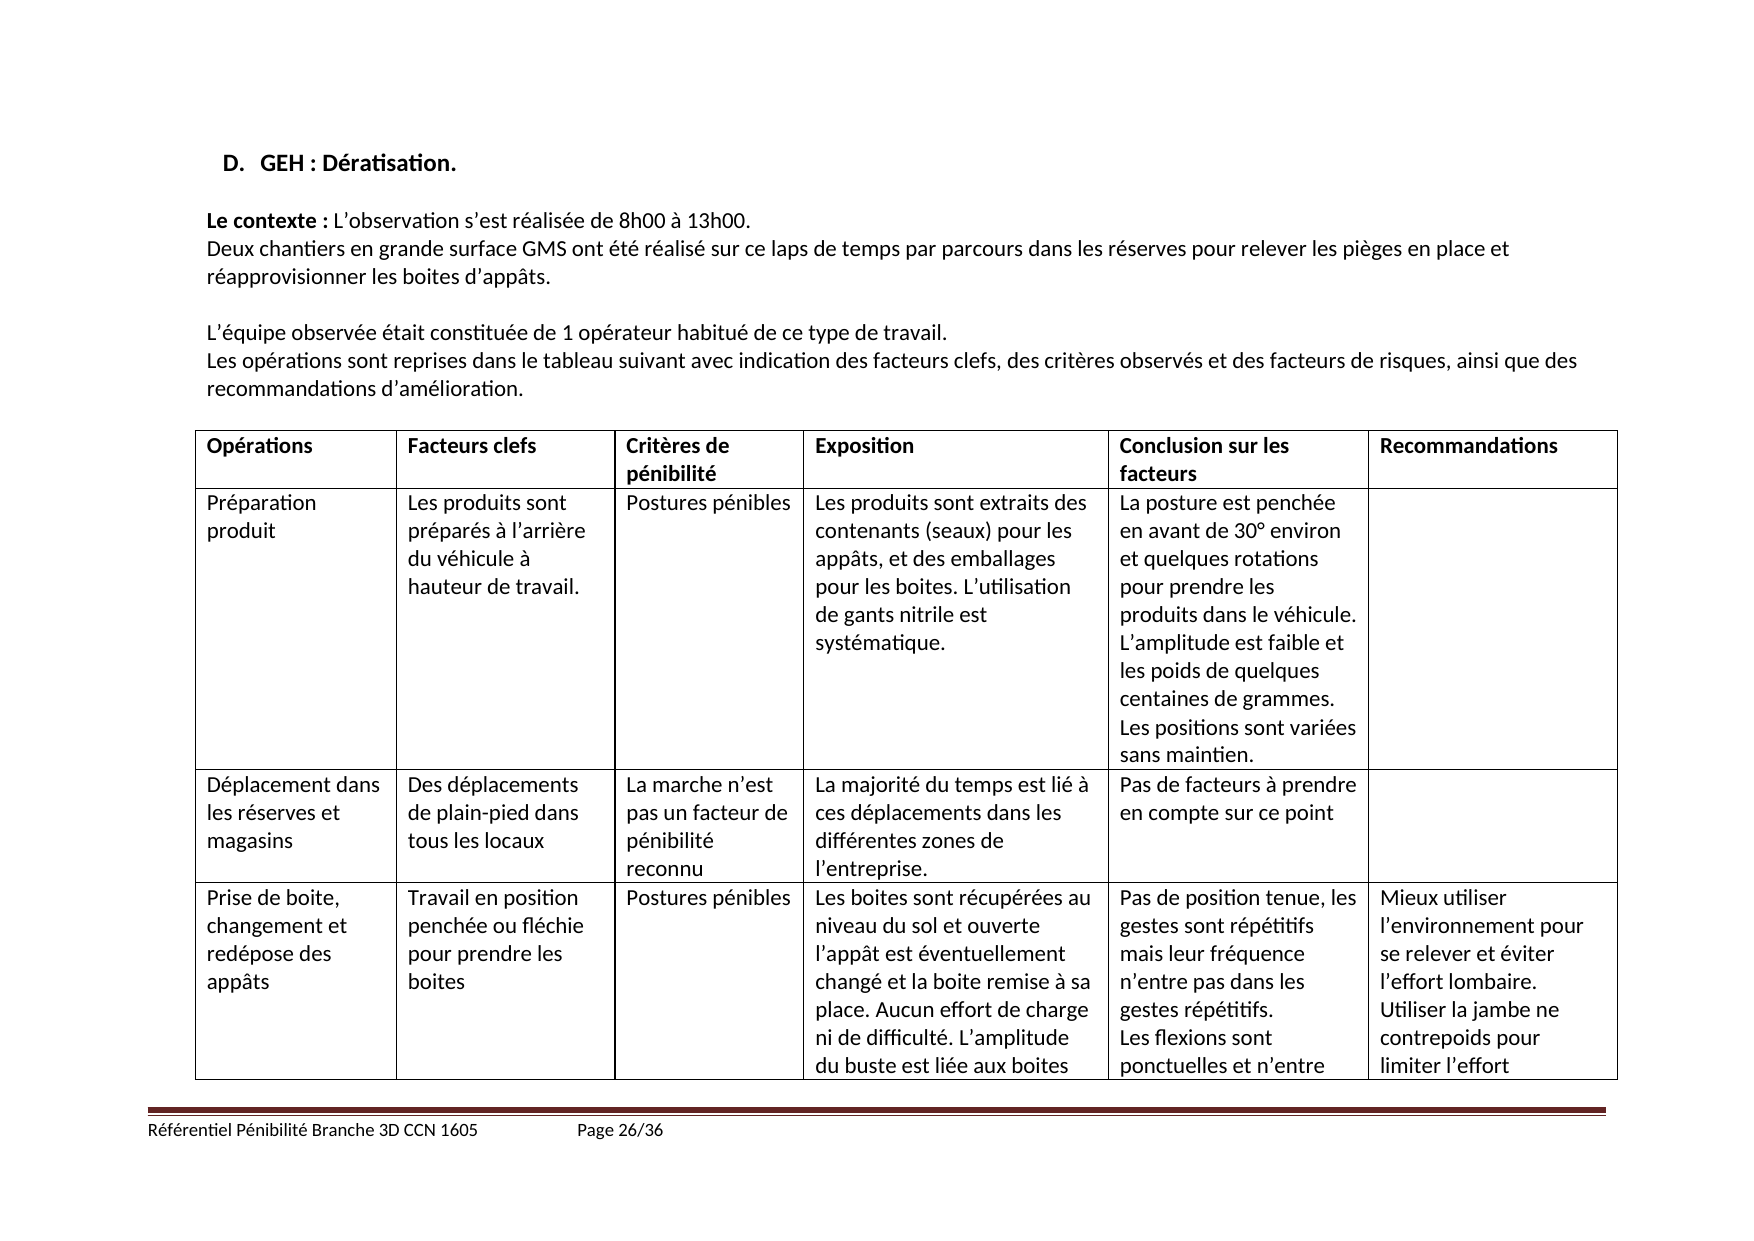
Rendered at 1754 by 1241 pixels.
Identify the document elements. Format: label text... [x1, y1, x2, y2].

table_header Conclusion sur les facteurs [1109, 431, 1368, 487]
table_cell La posture est penchée en avant de 30° environ et quelques rotations pour prendre les produits dans le véhicule. L’amplitude est faible et les poids de quelques centaines de grammes. Les positions sont variées sans maintien. [1109, 489, 1368, 769]
table_header Recommandations [1369, 431, 1617, 487]
table_cell Postures pénibles [616, 883, 803, 1079]
table_cell Postures pénibles [616, 489, 803, 769]
table_cell La majorité du temps est lié à ces déplacements dans les différentes zones de l’entreprise. [804, 770, 1108, 882]
text Le contexte : L’observation s’est réalisée de 8h00 à 13h00. [207, 206, 1606, 234]
table_cell La marche n’est pas un facteur de pénibilité reconnu [616, 770, 803, 882]
text Deux chantiers en grande surface GMS ont été réalisé sur ce laps de temps par parcours dans les réserves pour relever les pièges en place et réapprovisionner les boites d’appâts. [207, 234, 1606, 290]
subtitle GEH : Dératisation. [223, 148, 1606, 178]
table_cell [1369, 770, 1617, 882]
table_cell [196, 883, 396, 1079]
table_cell Préparation produit [196, 489, 396, 769]
text Les opérations sont reprises dans le tableau suivant avec indication des facteurs clefs, des critères observés et des facteurs de risques, ainsi que des recommandations d’amélioration. [207, 346, 1606, 402]
table_cell Déplacement dans les réserves et magasins [196, 770, 396, 882]
table_cell Pas de facteurs à prendre en compte sur ce point [1109, 770, 1368, 882]
table_header Critères de pénibilité [616, 431, 803, 487]
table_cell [1109, 883, 1368, 1079]
table_cell [1369, 489, 1617, 769]
table_header Facteurs clefs [397, 431, 614, 487]
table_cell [397, 883, 614, 1079]
table_header Opérations [196, 431, 396, 487]
table_cell Des déplacements de plain-pied dans tous les locaux [397, 770, 614, 882]
table_cell Les produits sont préparés à l’arrière du véhicule à hauteur de travail. [397, 489, 614, 769]
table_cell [804, 883, 1108, 1079]
table_header Exposition [804, 431, 1108, 487]
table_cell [1369, 883, 1617, 1079]
table_cell Les produits sont extraits des contenants (seaux) pour les appâts, et des emballages pour les boites. L’utilisation de gants nitrile est systématique. [804, 489, 1108, 769]
text L’équipe observée était constituée de 1 opérateur habitué de ce type de travail. [207, 318, 1606, 346]
